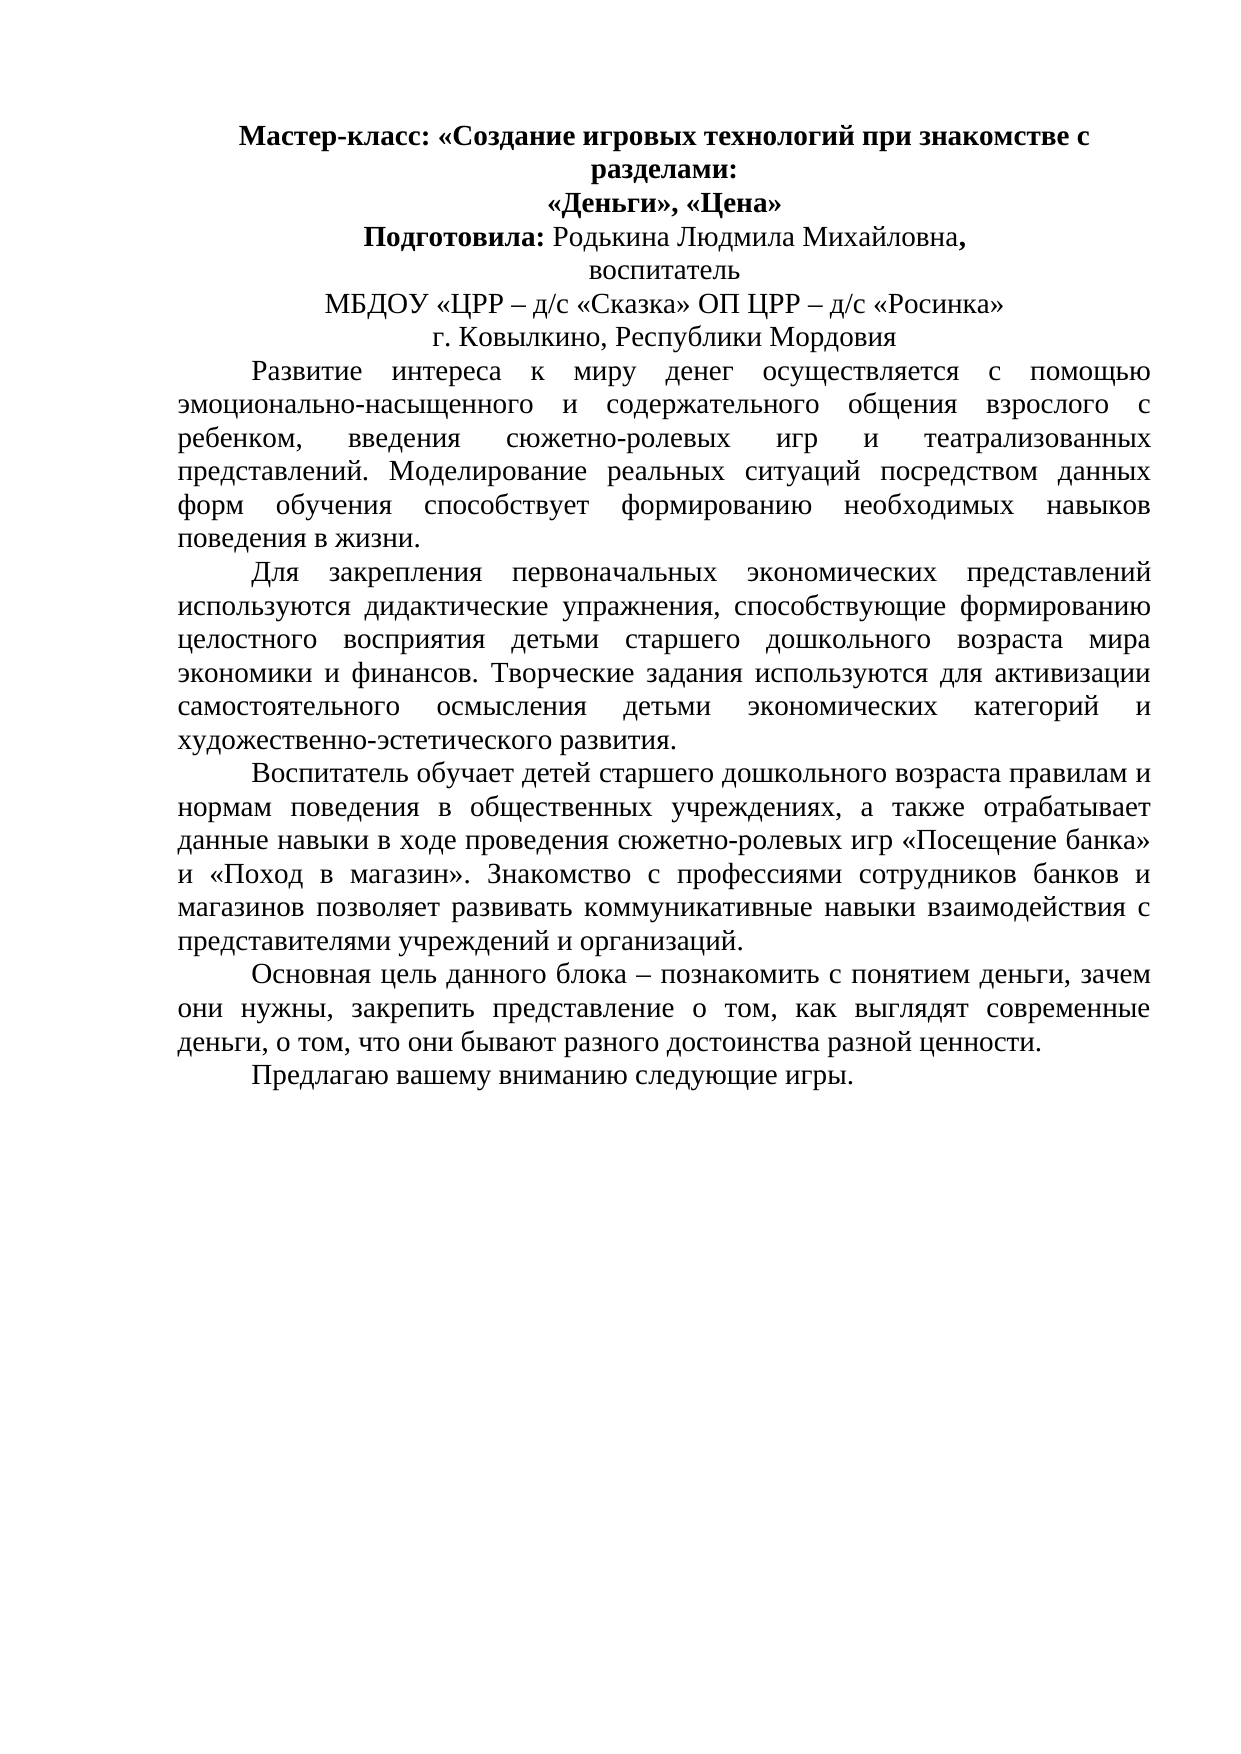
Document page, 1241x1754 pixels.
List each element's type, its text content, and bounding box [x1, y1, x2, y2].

text Предлагаю вашему вниманию следующие игры. [177, 1057, 1152, 1091]
text Основная цель данного блока – познакомить с понятием деньги, зачем они нужны, закрепить представление о том, как выглядят современные деньги, о том, что они бывают разного достоинства разной ценности. [177, 957, 1152, 1057]
text Развитие интереса к миру денег осуществляется с помощью эмоционально-насыщенного и содержательного общения взрослого с ребенком, введения сюжетно-ролевых игр и театрализованных представлений. Моделирование реальных ситуаций посредством данных форм обучения способствует формированию необходимых навыков поведения в жизни. [177, 353, 1152, 554]
text г. Ковылкино, Республики Мордовия [177, 319, 1152, 353]
text Для закрепления первоначальных экономических представлений используются дидактические упражнения, способствующие формированию целостного восприятия детьми старшего дошкольного возраста мира экономики и финансов. Творческие задания используются для активизации самостоятельного осмысления детьми экономических категорий и художественно-эстетического развития. [177, 554, 1152, 755]
text Подготовила: Родькина Людмила Михайловна, [177, 219, 1152, 252]
text Воспитатель обучает детей старшего дошкольного возраста правилам и нормам поведения в общественных учреждениях, а также отрабатывает данные навыки в ходе проведения сюжетно-ролевых игр «Посещение банка» и «Поход в магазин». Знакомство с профессиями сотрудников банков и магазинов позволяет развивать коммуникативные навыки взаимодействия с представителями учреждений и организаций. [177, 755, 1152, 957]
text воспитатель [177, 252, 1152, 286]
text Мастер-класс: «Создание игровых технологий при знакомстве с разделами: [177, 118, 1152, 185]
text «Деньги», «Цена» [177, 185, 1152, 219]
text МБДОУ «ЦРР – д/с «Сказка» ОП ЦРР – д/с «Росинка» [177, 286, 1152, 319]
